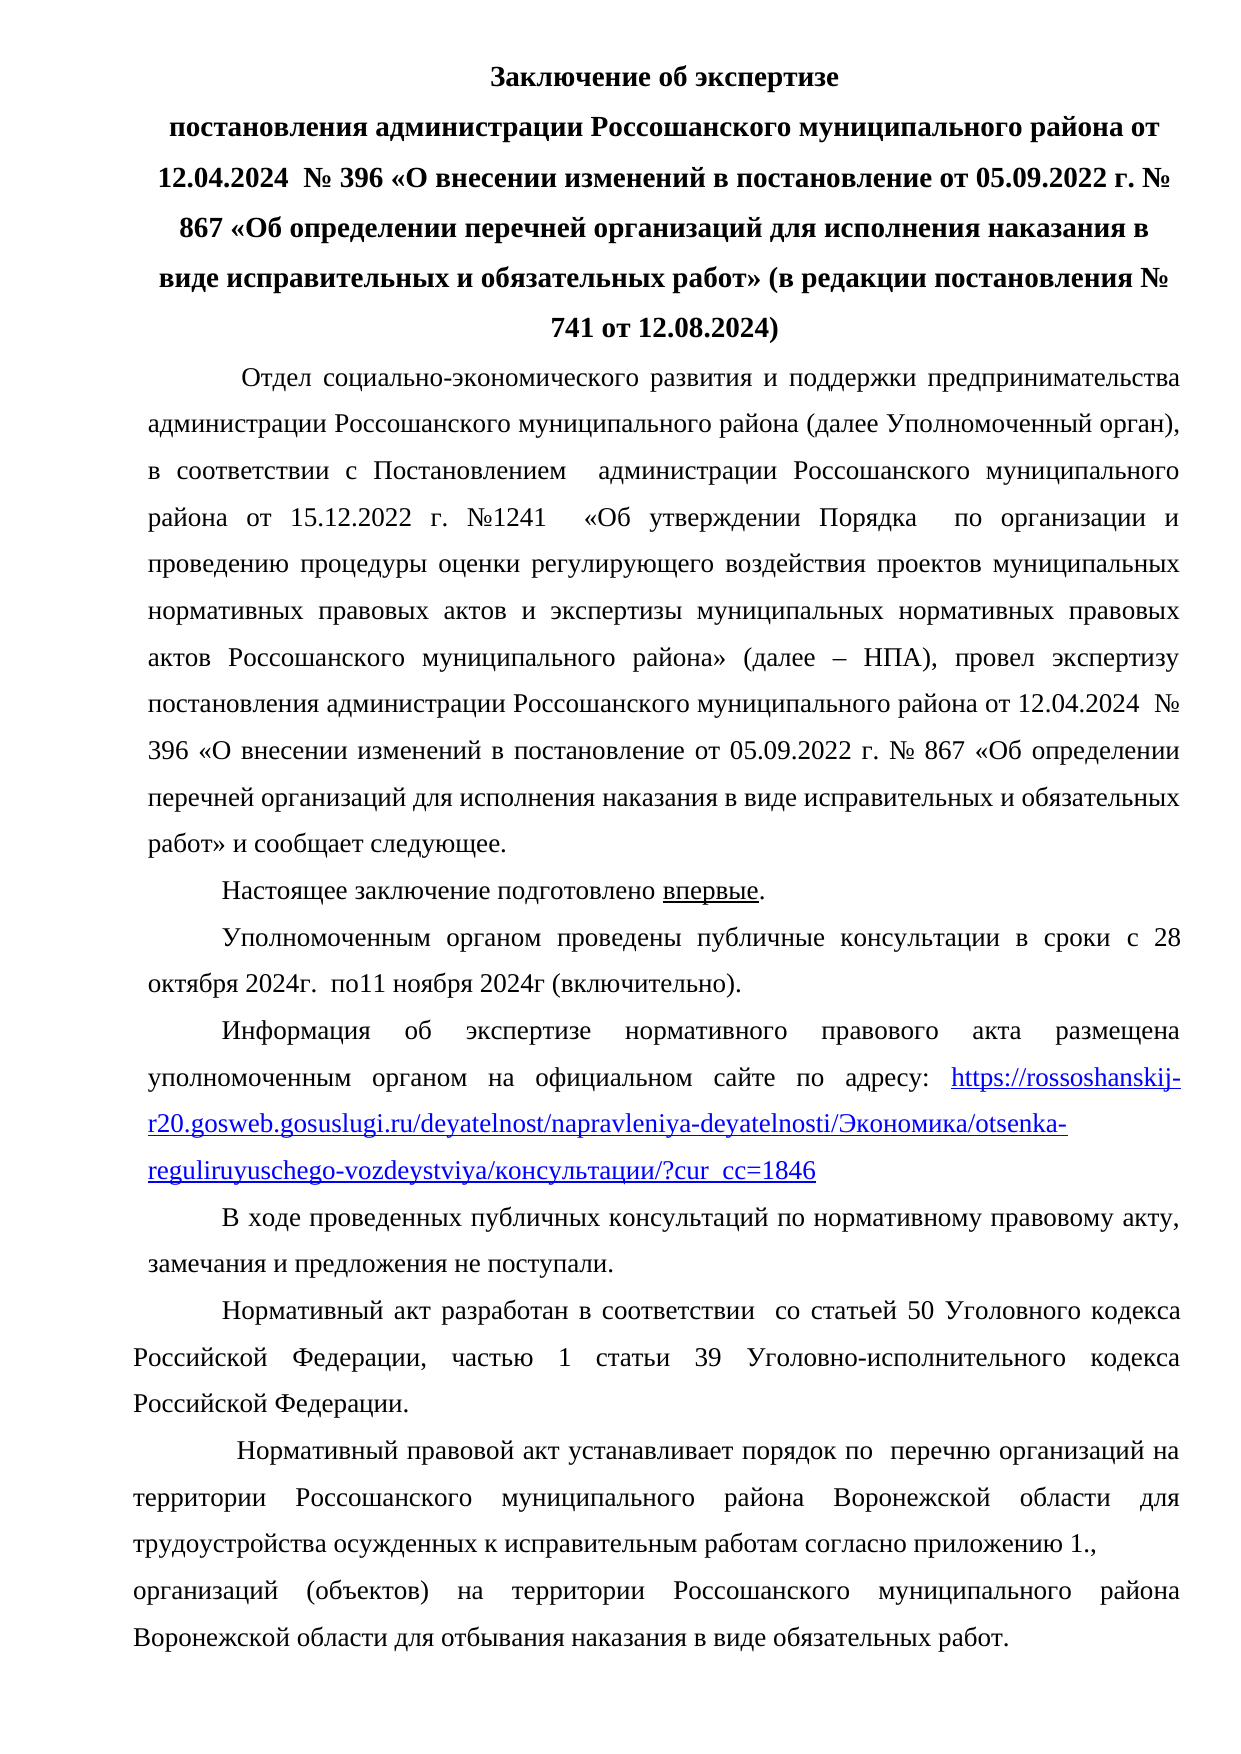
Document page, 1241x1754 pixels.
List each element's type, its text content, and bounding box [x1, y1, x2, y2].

text Нормативный акт разработан в соответствии со статьей 50 Уголовного кодекса Российской Федерации, частью 1 статьи 39 Уголовно-исполнительного кодекса Российской Федерации. [133, 1294, 1181, 1419]
text Заключение об экспертизе [148, 59, 1181, 93]
text Уполномоченным органом проведены публичные консультации в сроки с 28 октября 2024г. по11 ноября 2024г (включительно). [148, 921, 1181, 999]
text организаций (объектов) на территории Россошанского муниципального района Воронежской области для отбывания наказания в виде обязательных работ. [133, 1574, 1181, 1652]
text Настоящее заключение подготовлено впервые. [148, 874, 1181, 905]
text Нормативный правовой акт устанавливает порядок по перечню организаций на территории Россошанского муниципального района Воронежской области для трудоустройства осужденных к исправительным работам согласно приложению 1., [133, 1434, 1181, 1559]
text Информация об экспертизе нормативного правового акта размещена уполномоченным органом на официальном сайте по адресу: https://rossoshanskij-r20.gosweb.gosuslugi.ru/deyatelnost/napravleniya-deyatelnosti/Экономика/otsenka-reguliruyuschego-vozdeystviya/консультации/?cur_cc=1846 [148, 1014, 1181, 1185]
text В ходе проведенных публичных консультаций по нормативному правовому акту, замечания и предложения не поступали. [148, 1201, 1181, 1279]
text постановления администрации Россошанского муниципального района от 12.04.2024 № 396 «О внесении изменений в постановление от 05.09.2022 г. № 867 «Об определении перечней организаций для исполнения наказания в виде исправительных и обязательных работ» (в редакции постановления № 741 от 12.08.2024) [148, 109, 1181, 344]
text Отдел социально-экономического развития и поддержки предпринимательства администрации Россошанского муниципального района (далее Уполномоченный орган), в соответствии с Постановлением администрации Россошанского муниципального района от 15.12.2022 г. №1241 «Об утверждении Порядка по организации и проведению процедуры оценки регулирующего воздействия проектов муниципальных нормативных правовых актов и экспертизы муниципальных нормативных правовых актов Россошанского муниципального района» (далее – НПА), провел экспертизу постановления администрации Россошанского муниципального района от 12.04.2024 № 396 «О внесении изменений в постановление от 05.09.2022 г. № 867 «Об определении перечней организаций для исполнения наказания в виде исправительных и обязательных работ» и сообщает следующее. [148, 361, 1181, 859]
